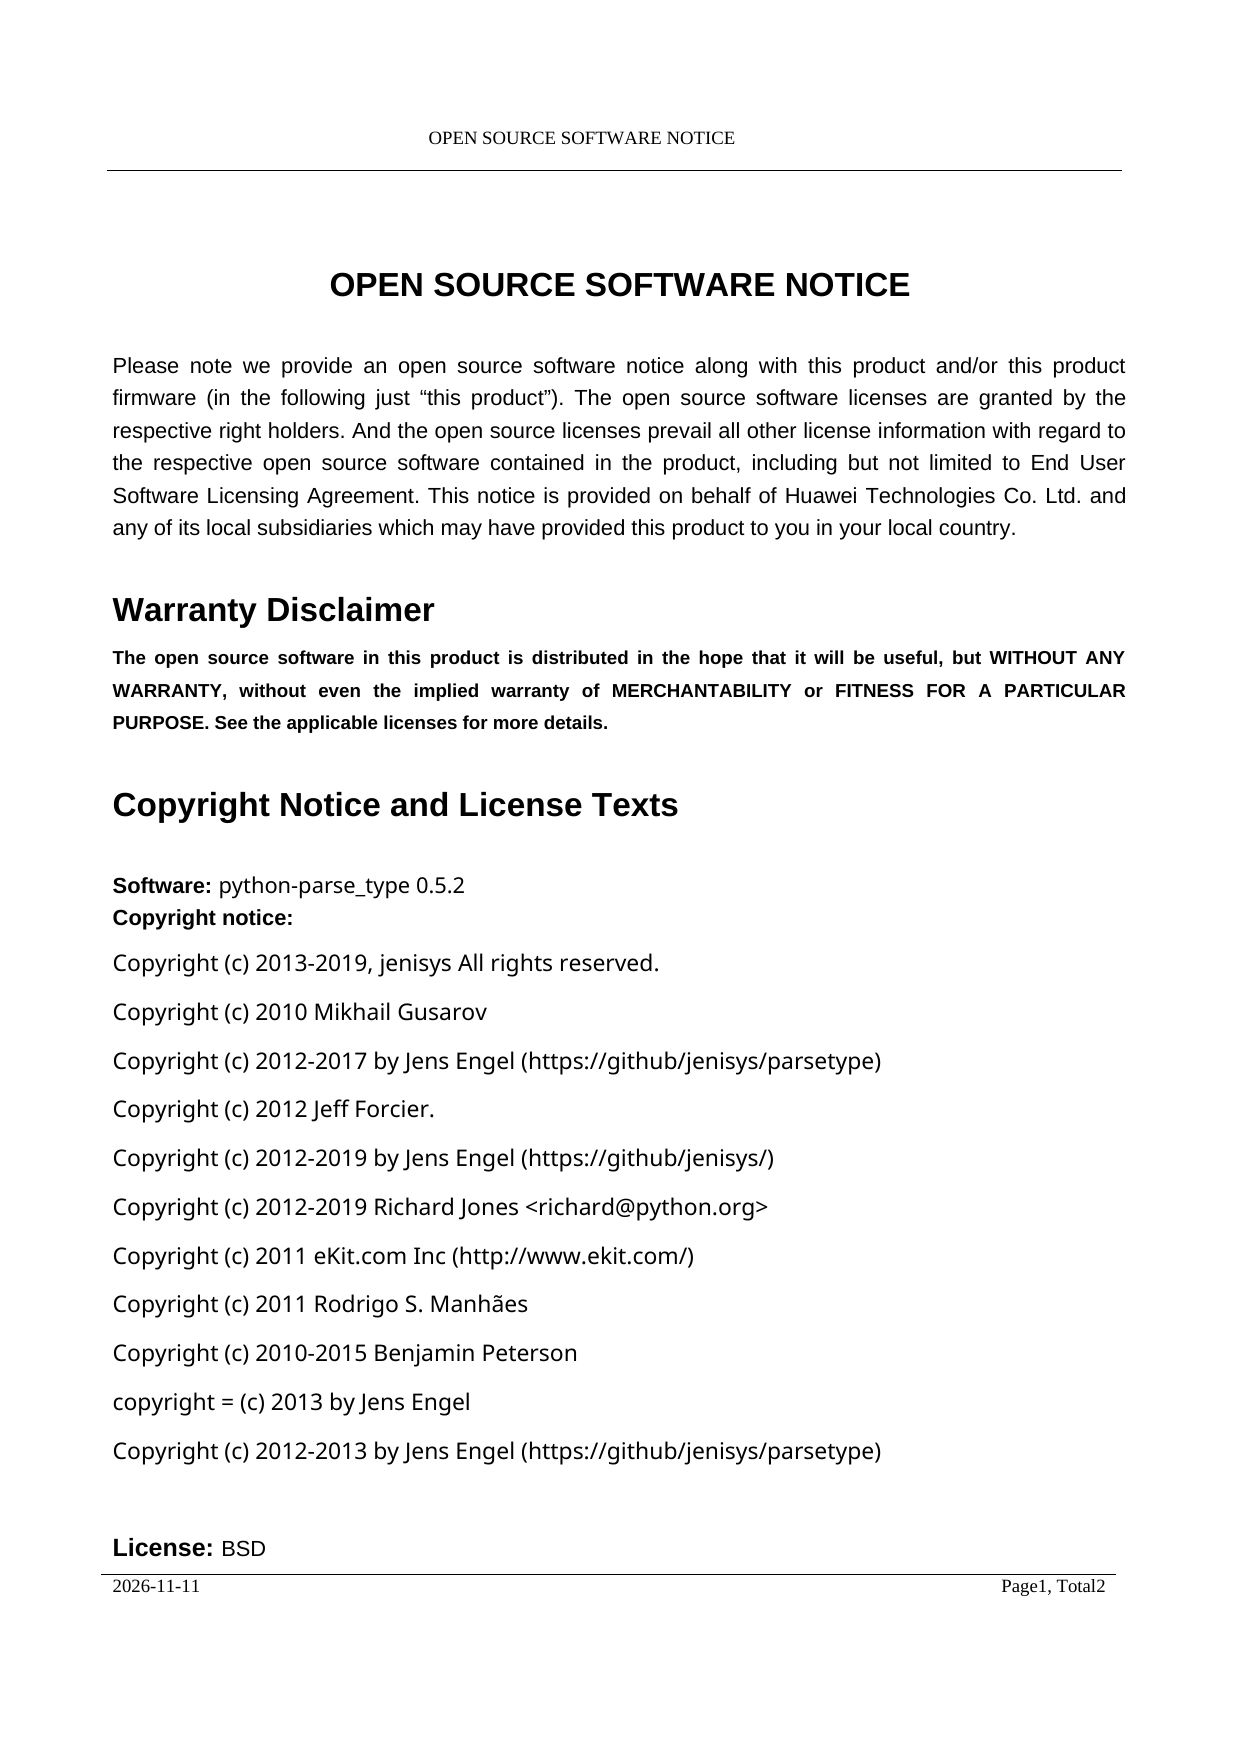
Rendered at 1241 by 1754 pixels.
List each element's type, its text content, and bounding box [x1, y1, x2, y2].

text Copyright Notice and License Texts [112, 771, 1128, 836]
text Copyright notice: [112, 901, 1128, 934]
text Software: python-parse_type 0.5.2 [112, 869, 1128, 901]
text The open source software in this product is distributed in the hope that it will be useful, but WITHOUT ANY WARRANTY, without even the implied warranty of MERCHANTABILITY or FITNESS FOR A PARTICULAR PURPOSE. See the applicable licenses for more details. [112, 641, 1128, 739]
text OPEN SOURCE SOFTWARE NOTICE [112, 251, 1128, 316]
text Copyright (c) 2013-2019, jenisys All rights reserved. Copyright (c) 2010 Mikhail Gusarov Copyright (c) 2012-2017 by Jens Engel (https://github/jenisys/parsetype) Copyright (c) 2012 Jeff Forcier. Copyright (c) 2012-2019 by Jens Engel (https://github/jenisys/) Copyright (c) 2012-2019 Richard Jones <richard@python.org> Copyright (c) 2011 eKit.com Inc (http://www.ekit.com/) Copyright (c) 2011 Rodrigo S. Manhães Copyright (c) 2010-2015 Benjamin Peterson copyright = (c) 2013 by Jens Engel Copyright (c) 2012-2013 by Jens Engel (https://github/jenisys/parsetype) [112, 947, 1128, 1515]
text Please note we provide an open source software notice along with this product and/or this product firmware (in the following just “this product”). The open source software licenses are granted by the respective right holders. And the open source licenses prevail all other license information with regard to the respective open source software contained in the product, including but not limited to End User Software Licensing Agreement. This notice is provided on behalf of Huawei Technologies Co. Ltd. and any of its local subsidiaries which may have provided this product to you in your local country. [112, 349, 1128, 544]
text Warranty Disclaimer [112, 576, 1128, 641]
text License: BSD [112, 1532, 1128, 1564]
